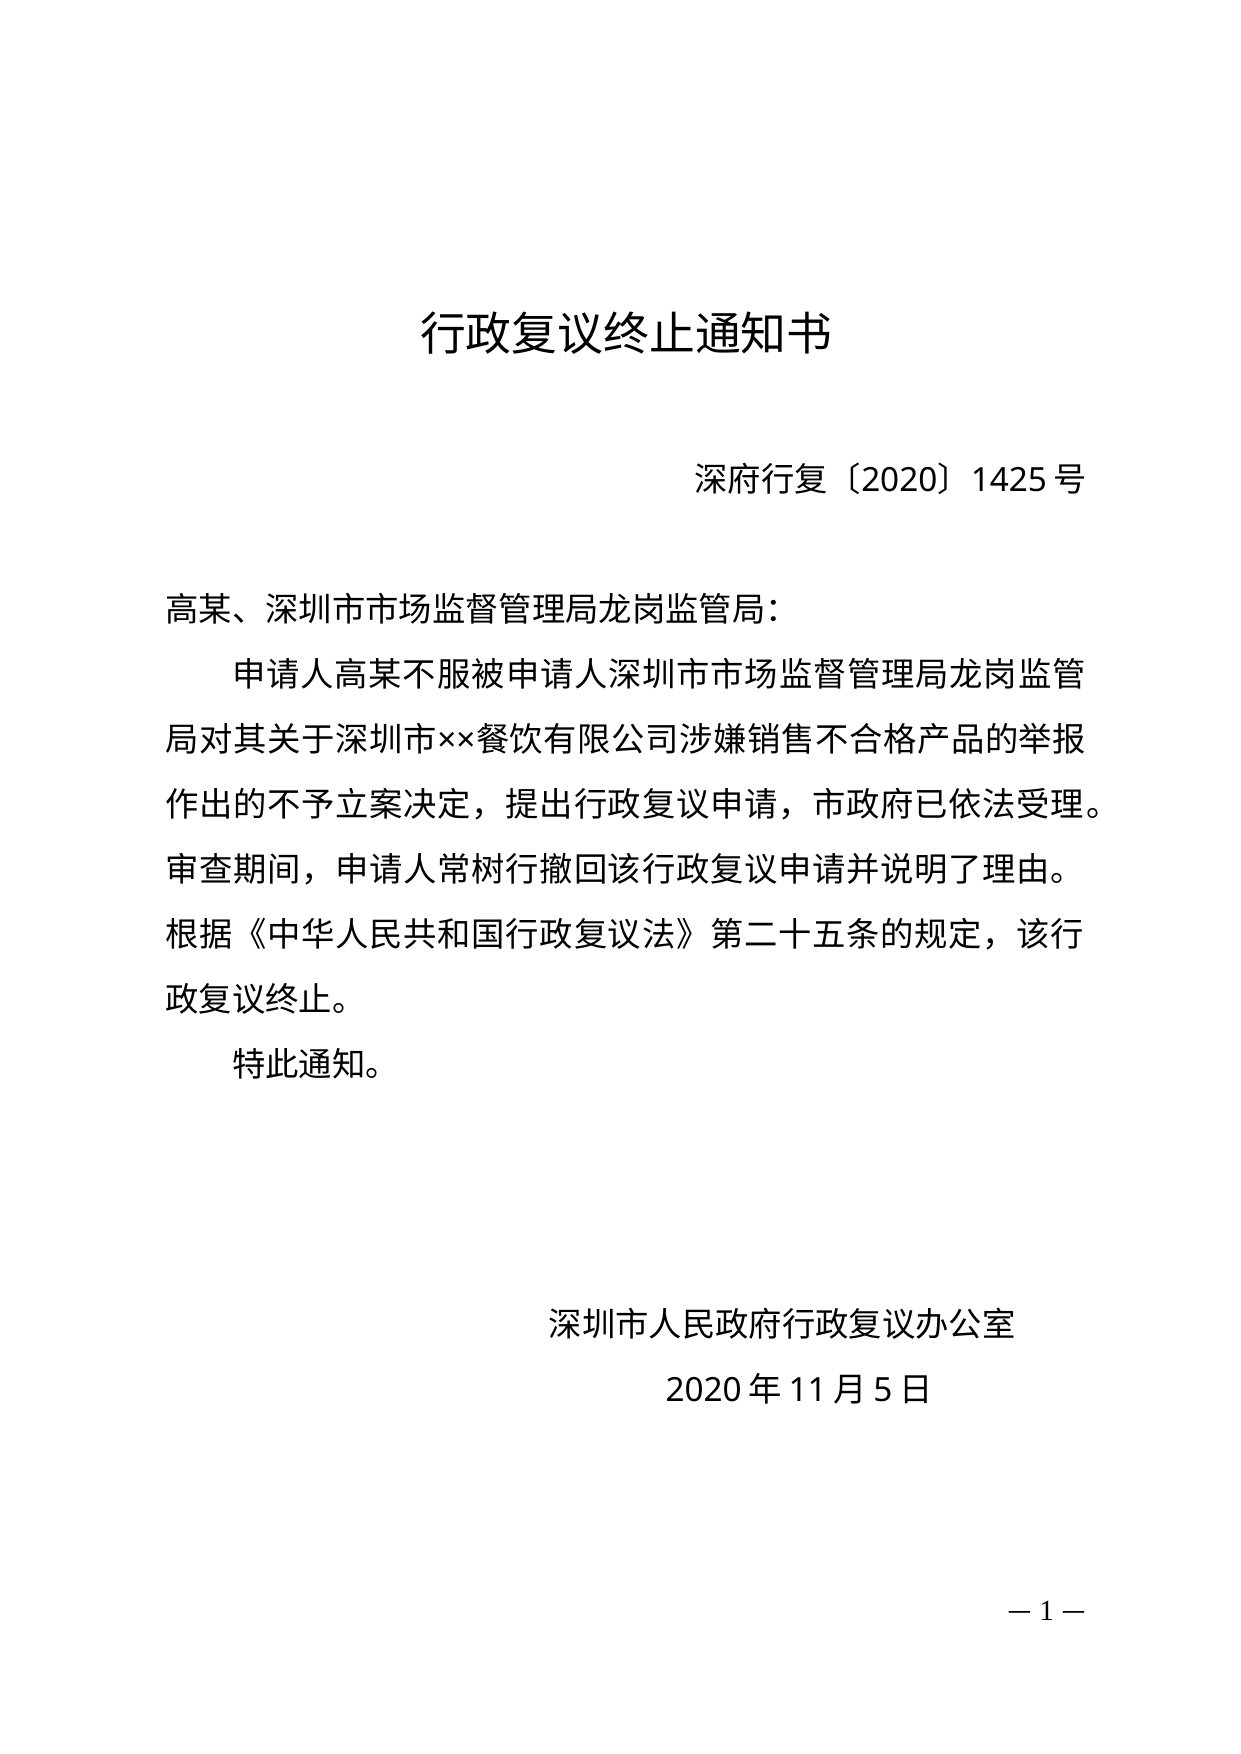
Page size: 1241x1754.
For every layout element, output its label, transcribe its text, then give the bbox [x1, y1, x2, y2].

text 特此通知。 [165, 1029, 1087, 1094]
text 2020年11月5日 [165, 1354, 1087, 1419]
text 深圳市人民政府行政复议办公室 [165, 1289, 1087, 1354]
text 申请人高某不服被申请人深圳市市场监督管理局龙岗监管局对其关于深圳市××餐饮有限公司涉嫌销售不合格产品的举报作出的不予立案决定，提出行政复议申请，市政府已依法受理。审查期间，申请人常树行撤回该行政复议申请并说明了理由。根据《中华人民共和国行政复议法》第二十五条的规定，该行政复议终止。 [165, 639, 1087, 1029]
text 高某、深圳市市场监督管理局龙岗监管局： [165, 574, 1087, 639]
text 深府行复〔2020〕1425号 [165, 444, 1087, 509]
text 行政复议终止通知书 [165, 282, 1087, 379]
